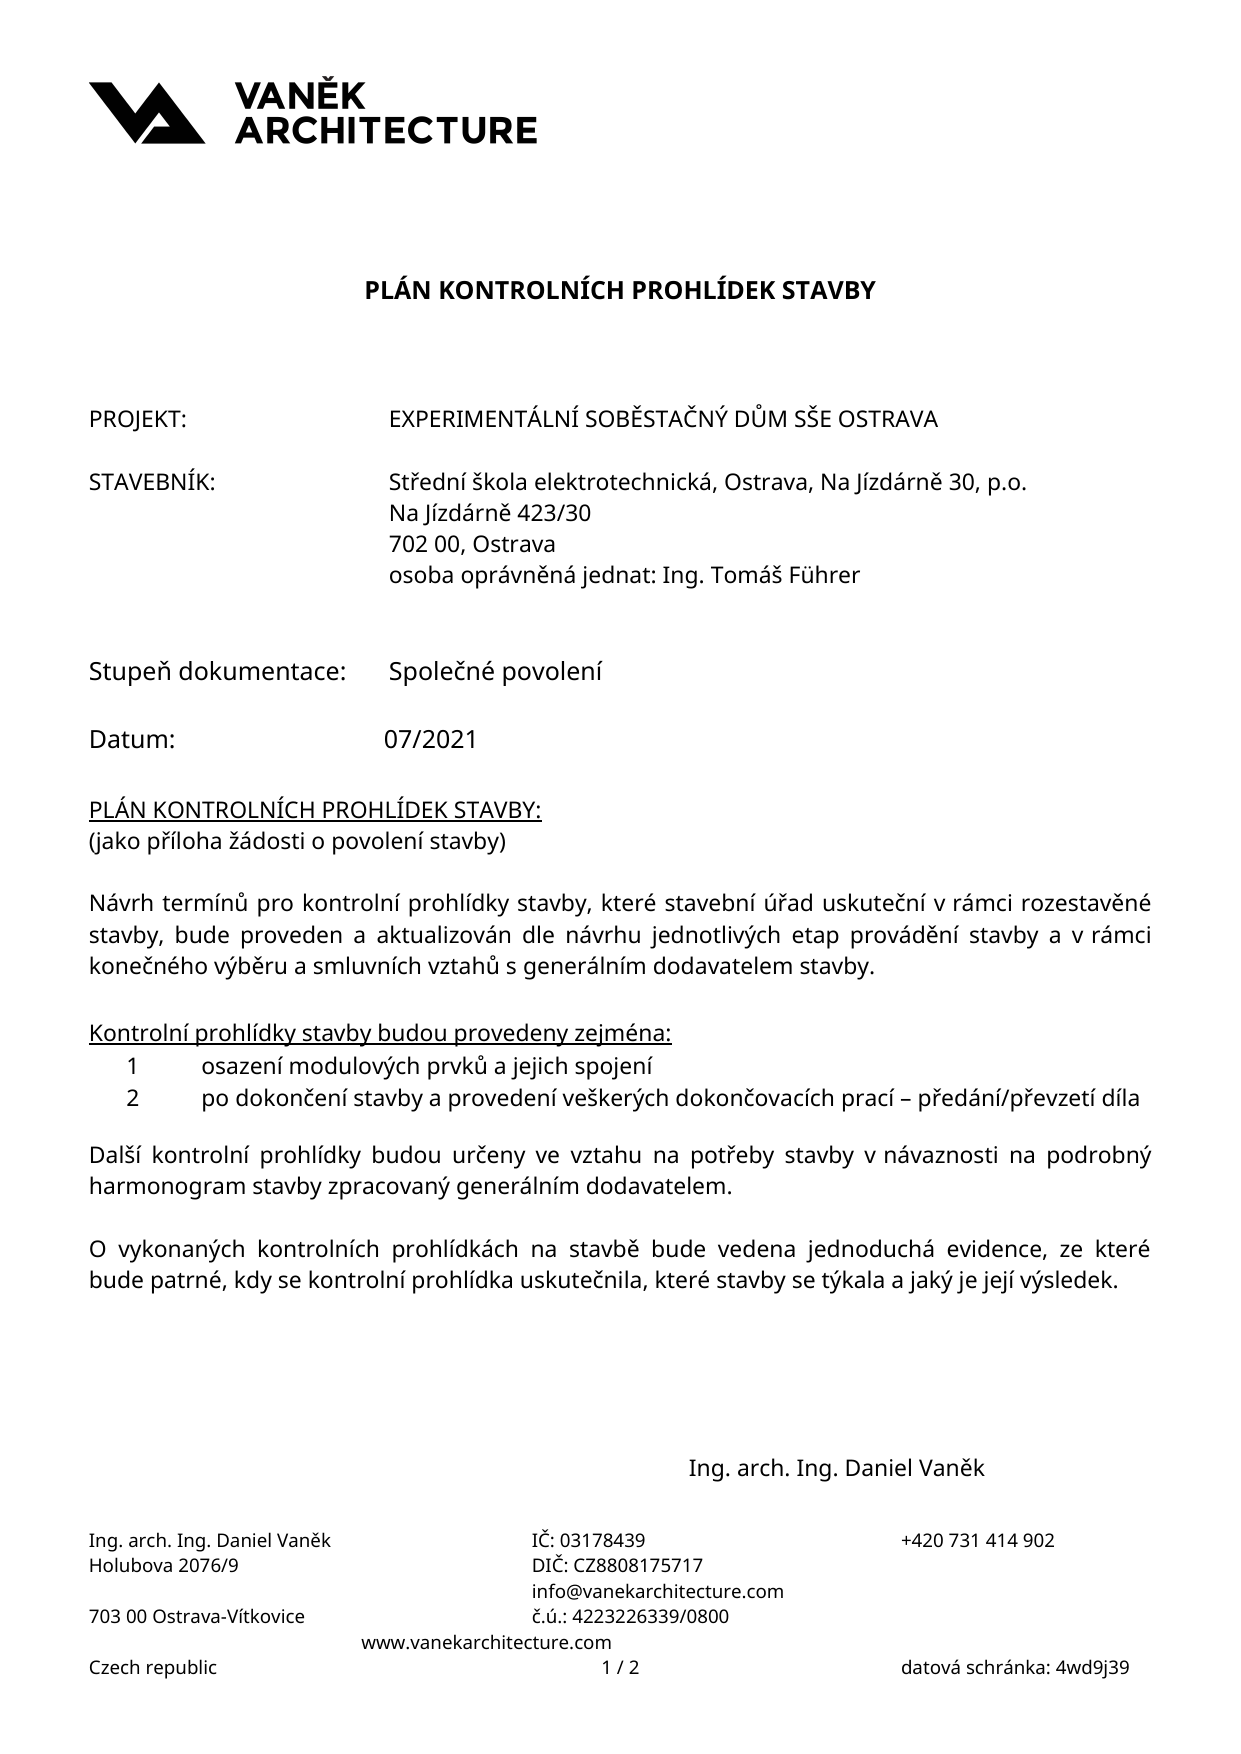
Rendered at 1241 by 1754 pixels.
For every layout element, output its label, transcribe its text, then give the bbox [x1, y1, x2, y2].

subtitle Kontrolní prohlídky stavby budou provedeny zejména: [89, 1016, 1152, 1048]
text (jako příloha žádosti o povolení stavby) [89, 825, 1152, 856]
text Na Jízdárně 423/30 [89, 497, 1152, 528]
text 702 00, Ostrava [89, 528, 1152, 559]
text PLÁN KONTROLNÍCH PROHLÍDEK STAVBY [89, 272, 1152, 307]
text Další kontrolní prohlídky budou určeny ve vztahu na potřeby stavby v návaznosti na podrobný harmonogram stavby zpracovaný generálním dodavatelem. [89, 1139, 1152, 1202]
text Stupeň dokumentace: Společné povolení [89, 653, 1152, 687]
picture [88, 73, 542, 150]
subtitle PLÁN KONTROLNÍCH PROHLÍDEK STAVBY: [89, 793, 1152, 825]
text Návrh termínů pro kontrolní prohlídky stavby, které stavební úřad uskuteční v rámci rozestavěné stavby, bude proveden a aktualizován dle návrhu jednotlivých etap provádění stavby a v rámci konečného výběru a smluvních vztahů s generálním dodavatelem stavby. [89, 887, 1152, 981]
text Datum: 07/2021 [89, 721, 1152, 755]
text O vykonaných kontrolních prohlídkách na stavbě bude vedena jednoduchá evidence, ze které bude patrné, kdy se kontrolní prohlídka uskutečnila, které stavby se týkala a jaký je její výsledek. [89, 1233, 1152, 1295]
list osazení modulových prvků a jejich spojení [126, 1050, 1152, 1081]
text PROJEKT: EXPERIMENTÁLNÍ SOBĚSTAČNÝ DŮM SŠE OSTRAVA [89, 403, 1142, 434]
text osoba oprávněná jednat: Ing. Tomáš Führer [89, 559, 1152, 591]
text Ing. arch. Ing. Daniel Vaněk [89, 1452, 1152, 1483]
text STAVEBNÍK: Střední škola elektrotechnická, Ostrava, Na Jízdárně 30, p.o. [89, 466, 1152, 497]
list po dokončení stavby a provedení veškerých dokončovacích prací – předání/převzetí díla [126, 1081, 1152, 1113]
